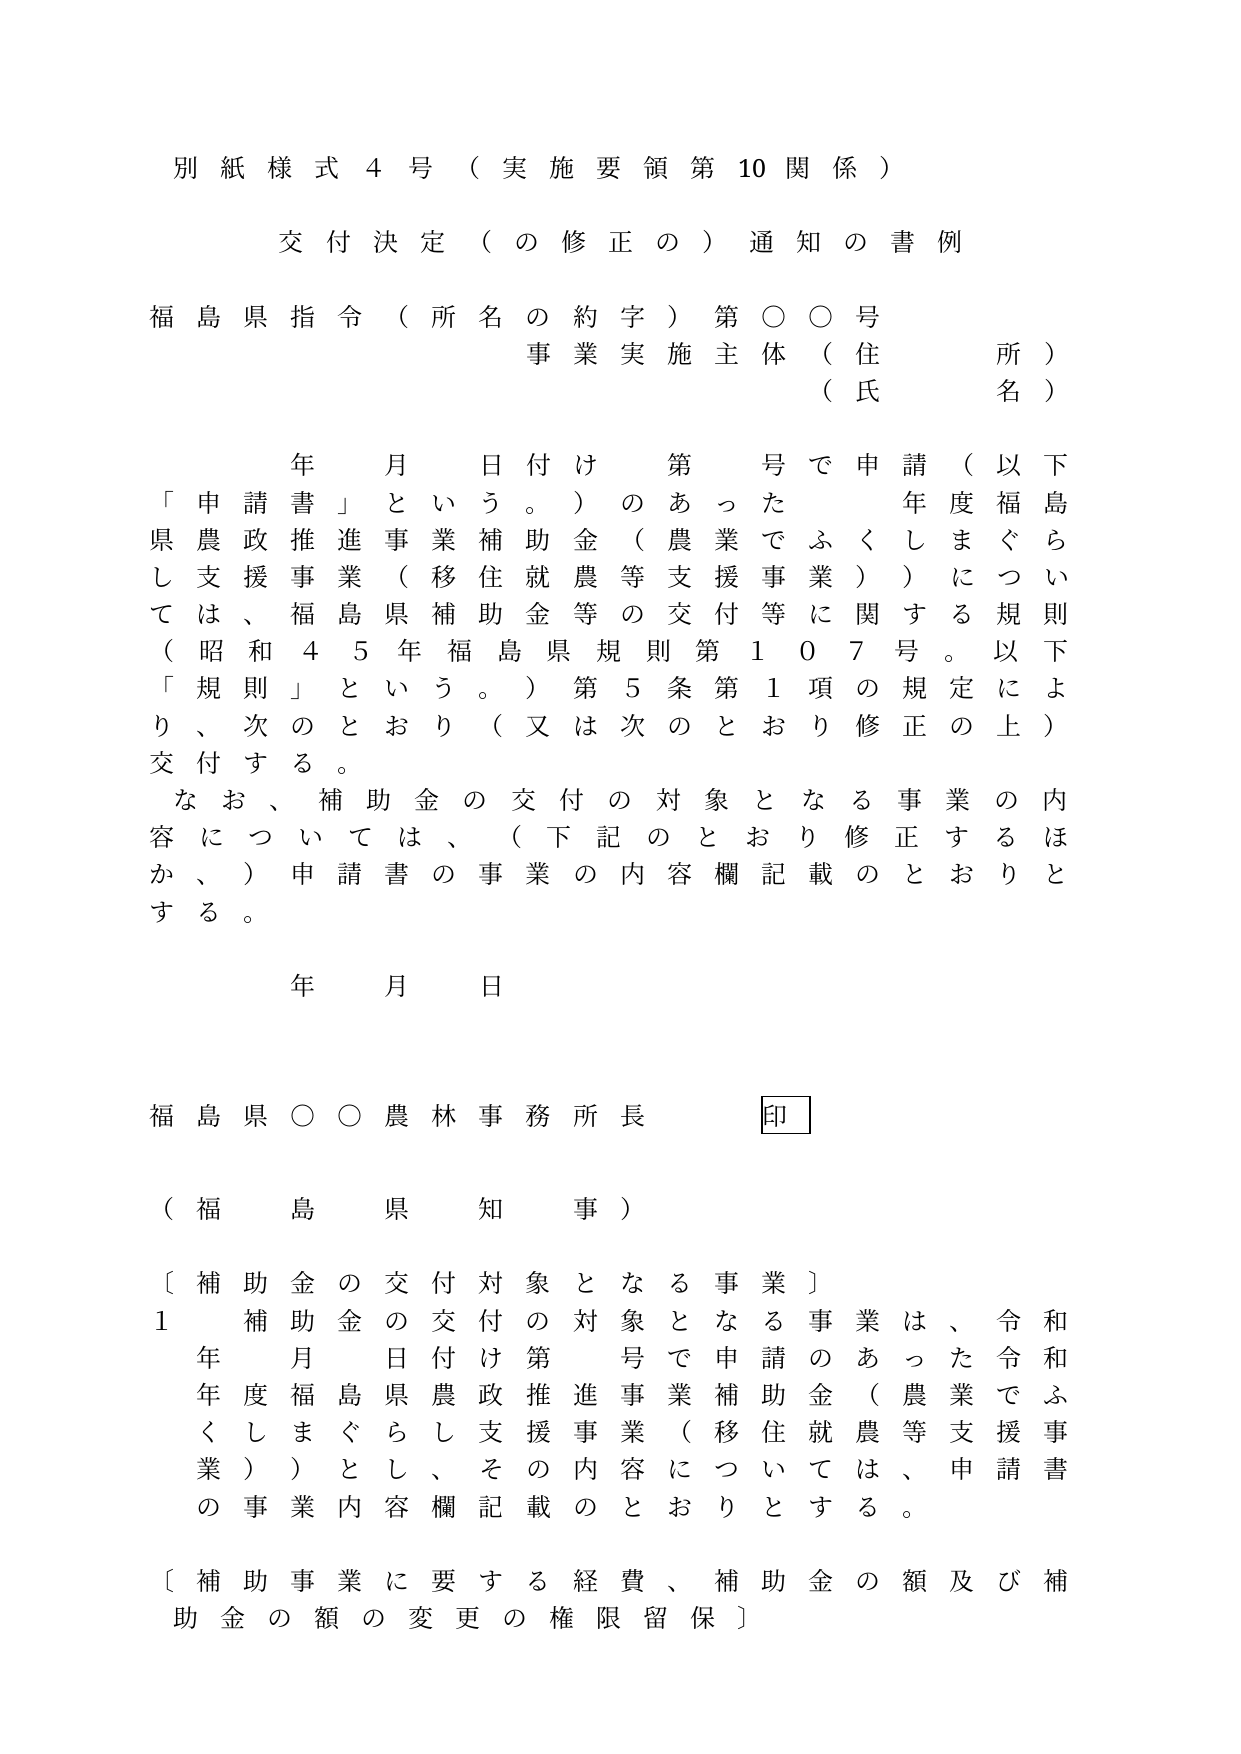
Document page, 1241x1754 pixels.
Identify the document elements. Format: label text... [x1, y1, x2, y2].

text 年 月 日付け 第 号で申請（以下「申請書」という。）のあった 年度福島県農政推進事業補助金（農業でふくしまぐらし支援事業（移住就農等支援事業））については、福島県補助金等の交付等に関する規則（昭和４５年福島県規則第１０７号。以下「規則」という。）第５条第１項の規定により、次のとおり（又は次のとおり修正の上）交付する。 [149, 445, 1091, 780]
text 交付決定（の修正の）通知の書例 [149, 222, 1091, 259]
text 別紙様式４号（実施要領第10関係） [149, 148, 1091, 185]
text （氏 名） [149, 371, 1091, 408]
text １ 補助金の交付の対象となる事業は、令和 年 月 日付け第 号で申請のあった令和年度福島県農政推進事業補助金（農業でふくしまぐらし支援事業（移住就農等支援事業））とし、その内容については、申請書の事業内容欄記載のとおりとする。 [149, 1301, 1091, 1524]
text なお、補助金の交付の対象となる事業の内容については、（下記のとおり修正するほか、）申請書の事業の内容欄記載のとおりとする。 [149, 780, 1091, 929]
text 福島県○○農林事務所長 印 [149, 1040, 1091, 1152]
text 事業実施主体（住 所） [149, 334, 1091, 371]
text 年 月 日 [149, 966, 1091, 1003]
text 〔補助金の交付対象となる事業〕 [149, 1263, 1091, 1301]
text 福島県指令（所名の約字）第○○号 [149, 297, 1091, 334]
text 〔補助事業に要する経費、補助金の額及び補助金の額の変更の権限留保〕 [149, 1561, 1091, 1635]
text （福 島 県 知 事） [149, 1152, 988, 1226]
